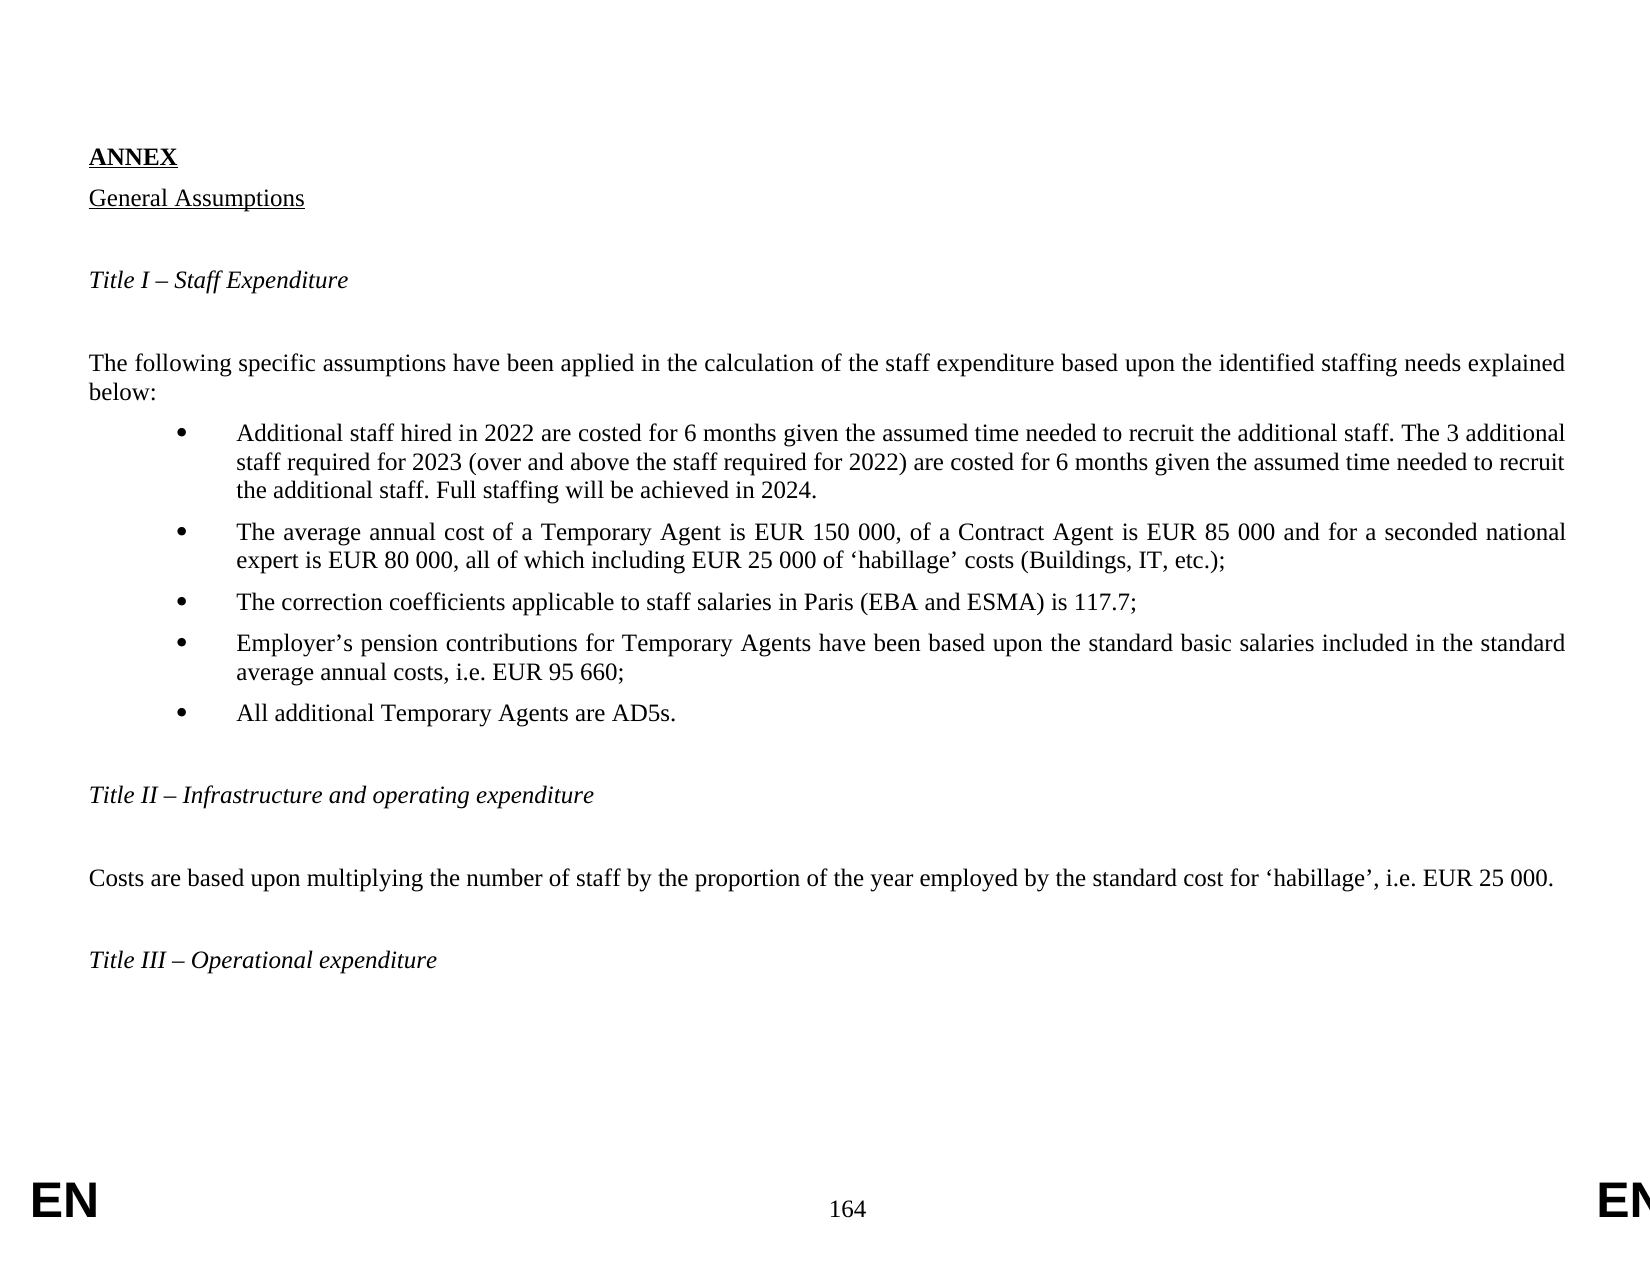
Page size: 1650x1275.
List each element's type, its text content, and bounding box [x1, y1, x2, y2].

text Title I – Staff Expenditure [89, 266, 1567, 294]
text General Assumptions [89, 183, 1567, 212]
text Title II – Infrastructure and operating expenditure [89, 781, 1567, 809]
text The following specific assumptions have been applied in the calculation of the staff expenditure based upon the identified staffing needs explained below: [89, 348, 1567, 406]
text The correction coefficients applicable to staff salaries in Paris (EBA and ESMA) is 117.7; [177, 587, 1567, 616]
text ANNEX [89, 142, 1567, 171]
text Title III – Operational expenditure [89, 946, 1567, 974]
text Additional staff hired in 2022 are costed for 6 months given the assumed time needed to recruit the additional staff. The 3 additional staff required for 2023 (over and above the staff required for 2022) are costed for 6 months given the assumed time needed to recruit the additional staff. Full staffing will be achieved in 2024. [177, 418, 1567, 504]
text The average annual cost of a Temporary Agent is EUR 150 000, of a Contract Agent is EUR 85 000 and for a seconded national expert is EUR 80 000, all of which including EUR 25 000 of ‘habillage’ costs (Buildings, IT, etc.); [177, 517, 1567, 574]
text Costs are based upon multiplying the number of staff by the proportion of the year employed by the standard cost for ‘habillage’, i.e. EUR 25 000. [89, 863, 1567, 892]
text All additional Temporary Agents are AD5s. [177, 698, 1567, 727]
text Employer’s pension contributions for Temporary Agents have been based upon the standard basic salaries included in the standard average annual costs, i.e. EUR 95 660; [177, 628, 1567, 686]
